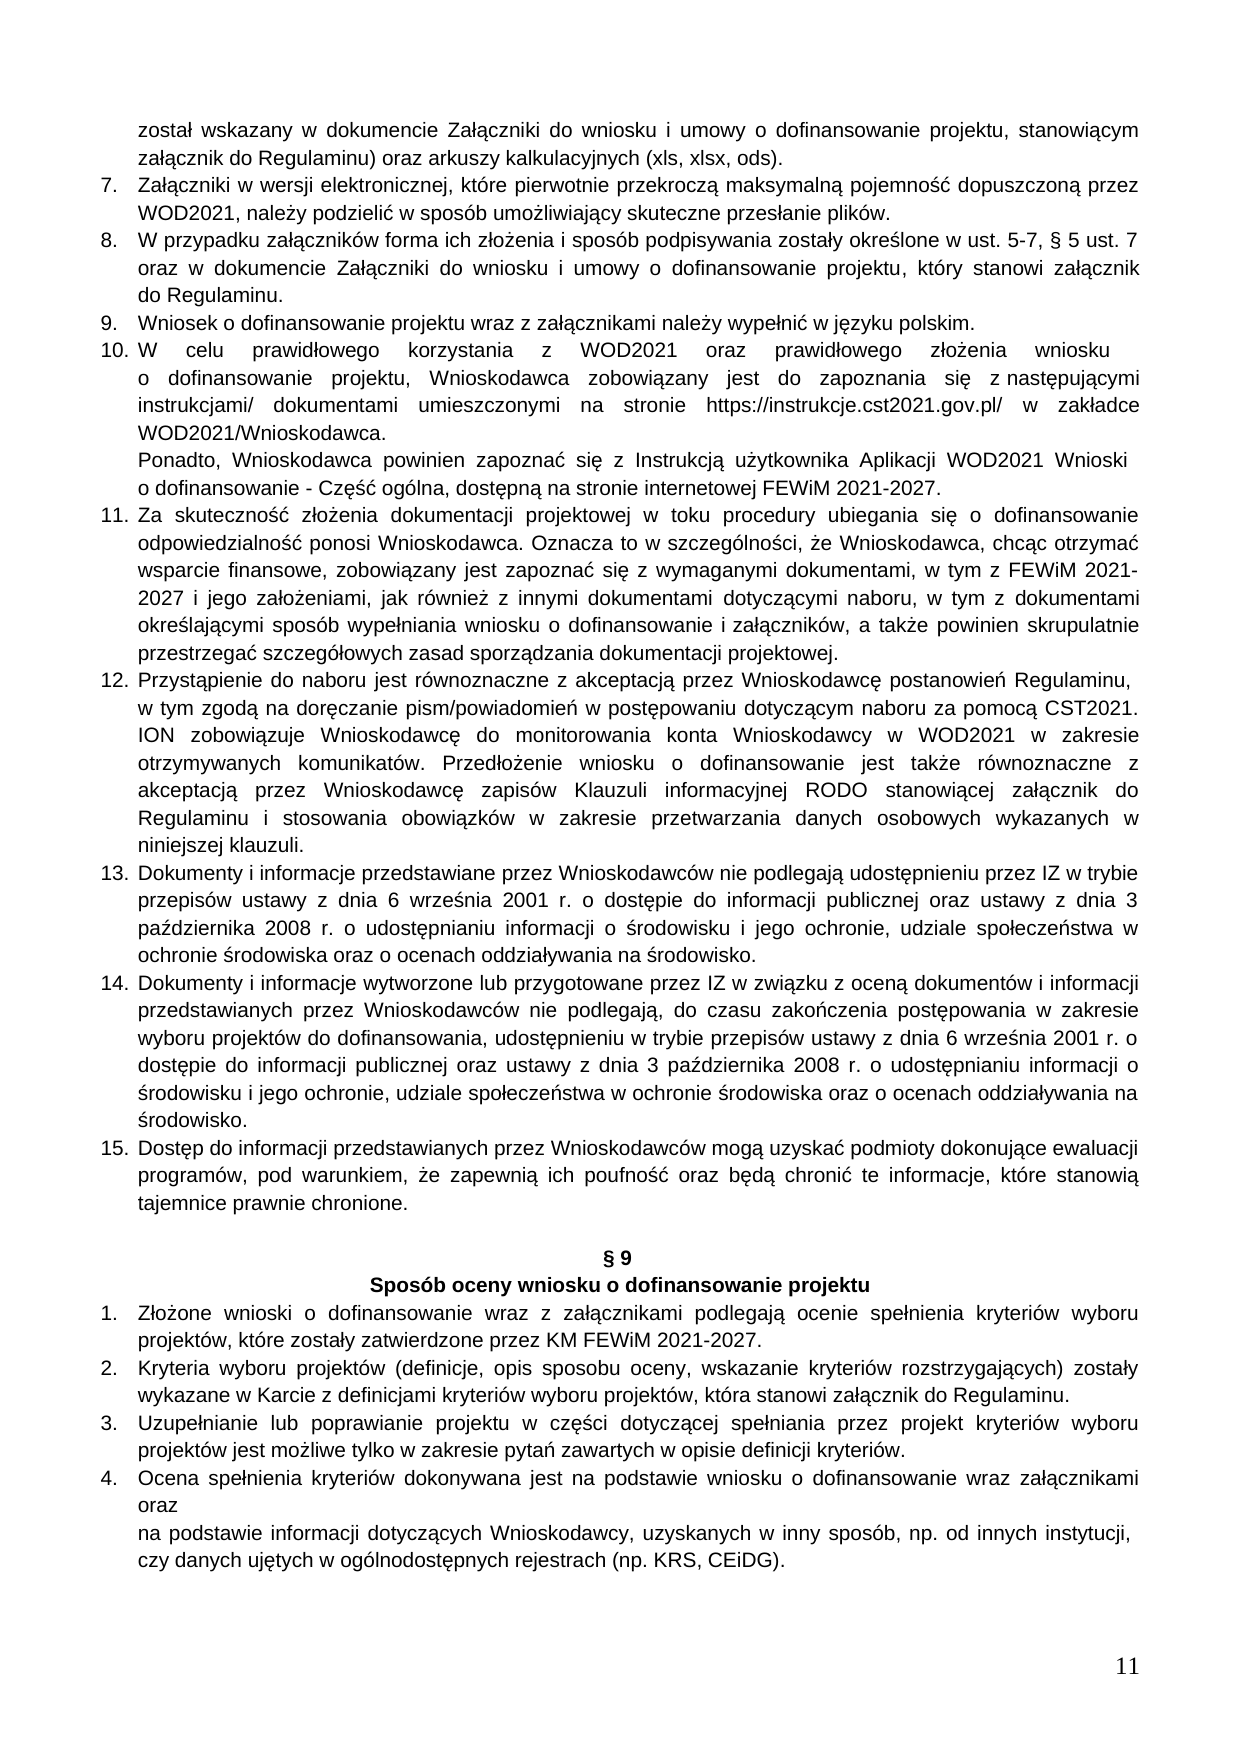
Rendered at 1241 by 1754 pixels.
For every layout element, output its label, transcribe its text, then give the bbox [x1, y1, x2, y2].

list W przypadku załączników forma ich złożenia i sposób podpisywania zostały określone w ust. 5-7, § 5 ust. 7 oraz w dokumencie Załączniki do wniosku i umowy o dofinansowanie projektu, który stanowi załącznik do Regulaminu. [100, 228, 1140, 307]
list Kryteria wyboru projektów (definicje, opis sposobu oceny, wskazanie kryteriów rozstrzygających) zostały wykazane w Karcie z definicjami kryteriów wyboru projektów, która stanowi załącznik do Regulaminu. [100, 1356, 1140, 1407]
list Ocena spełnienia kryteriów dokonywana jest na podstawie wniosku o dofinansowanie wraz załącznikami oraz na podstawie informacji dotyczących Wnioskodawcy, uzyskanych w inny sposób, np. od innych instytucji, czy danych ujętych w ogólnodostępnych rejestrach (np. KRS, CEiDG). [100, 1466, 1140, 1572]
text Ponadto, Wnioskodawca powinien zapoznać się z Instrukcją użytkownika Aplikacji WOD2021 Wnioski o dofinansowanie - Część ogólna, dostępną na stronie internetowej FEWiM 2021-2027. [138, 448, 1140, 499]
list Złożone wnioski o dofinansowanie wraz z załącznikami podlegają ocenie spełnienia kryteriów wyboru projektów, które zostały zatwierdzone przez KM FEWiM 2021-2027. [100, 1301, 1140, 1352]
list Uzupełnianie lub poprawianie projektu w części dotyczącej spełniania przez projekt kryteriów wyboru projektów jest możliwe tylko w zakresie pytań zawartych w opisie definicji kryteriów. [100, 1411, 1140, 1462]
subtitle § 9 Sposób oceny wniosku o dofinansowanie projektu [100, 1246, 1140, 1297]
list Przystąpienie do naboru jest równoznaczne z akceptacją przez Wnioskodawcę postanowień Regulaminu, w tym zgodą na doręczanie pism/powiadomień w postępowaniu dotyczącym naboru za pomocą CST2021. ION zobowiązuje Wnioskodawcę do monitorowania konta Wnioskodawcy w WOD2021 w zakresie otrzymywanych komunikatów. Przedłożenie wniosku o dofinansowanie jest także równoznaczne z akceptacją przez Wnioskodawcę zapisów Klauzuli informacyjnej RODO stanowiącej załącznik do Regulaminu i stosowania obowiązków w zakresie przetwarzania danych osobowych wykazanych w niniejszej klauzuli. [100, 668, 1140, 857]
list Dokumenty i informacje wytworzone lub przygotowane przez IZ w związku z oceną dokumentów i informacji przedstawianych przez Wnioskodawców nie podlegają, do czasu zakończenia postępowania w zakresie wyboru projektów do dofinansowania, udostępnieniu w trybie przepisów ustawy z dnia 6 września 2001 r. o dostępie do informacji publicznej oraz ustawy z dnia 3 października 2008 r. o udostępnianiu informacji o środowisku i jego ochronie, udziale społeczeństwa w ochronie środowiska oraz o ocenach oddziaływania na środowisko. [100, 971, 1140, 1132]
list Wniosek o dofinansowanie projektu wraz z załącznikami należy wypełnić w języku polskim. [100, 311, 1140, 334]
list W celu prawidłowego korzystania z WOD2021 oraz prawidłowego złożenia wniosku o dofinansowanie projektu, Wnioskodawca zobowiązany jest do zapoznania się z następującymi instrukcjami/ dokumentami umieszczonymi na stronie https://instrukcje.cst2021.gov.pl/ w zakładce WOD2021/Wnioskodawca. [100, 338, 1140, 444]
list Dostęp do informacji przedstawianych przez Wnioskodawców mogą uzyskać podmioty dokonujące ewaluacji programów, pod warunkiem, że zapewnią ich poufność oraz będą chronić te informacje, które stanowią tajemnice prawnie chronione. [100, 1136, 1140, 1214]
list Załączniki w wersji elektronicznej, które pierwotnie przekroczą maksymalną pojemność dopuszczoną przez WOD2021, należy podzielić w sposób umożliwiający skuteczne przesłanie plików. [100, 173, 1140, 224]
list Za skuteczność złożenia dokumentacji projektowej w toku procedury ubiegania się o dofinansowanie odpowiedzialność ponosi Wnioskodawca. Oznacza to w szczególności, że Wnioskodawca, chcąc otrzymać wsparcie finansowe, zobowiązany jest zapoznać się z wymaganymi dokumentami, w tym z FEWiM 2021-2027 i jego założeniami, jak również z innymi dokumentami dotyczącymi naboru, w tym z dokumentami określającymi sposób wypełniania wniosku o dofinansowanie i załączników, a także powinien skrupulatnie przestrzegać szczegółowych zasad sporządzania dokumentacji projektowej. [100, 503, 1140, 664]
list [100, 118, 1140, 169]
list Dokumenty i informacje przedstawiane przez Wnioskodawców nie podlegają udostępnieniu przez IZ w trybie przepisów ustawy z dnia 6 września 2001 r. o dostępie do informacji publicznej oraz ustawy z dnia 3 października 2008 r. o udostępnianiu informacji o środowisku i jego ochronie, udziale społeczeństwa w ochronie środowiska oraz o ocenach oddziaływania na środowisko. [100, 861, 1140, 967]
